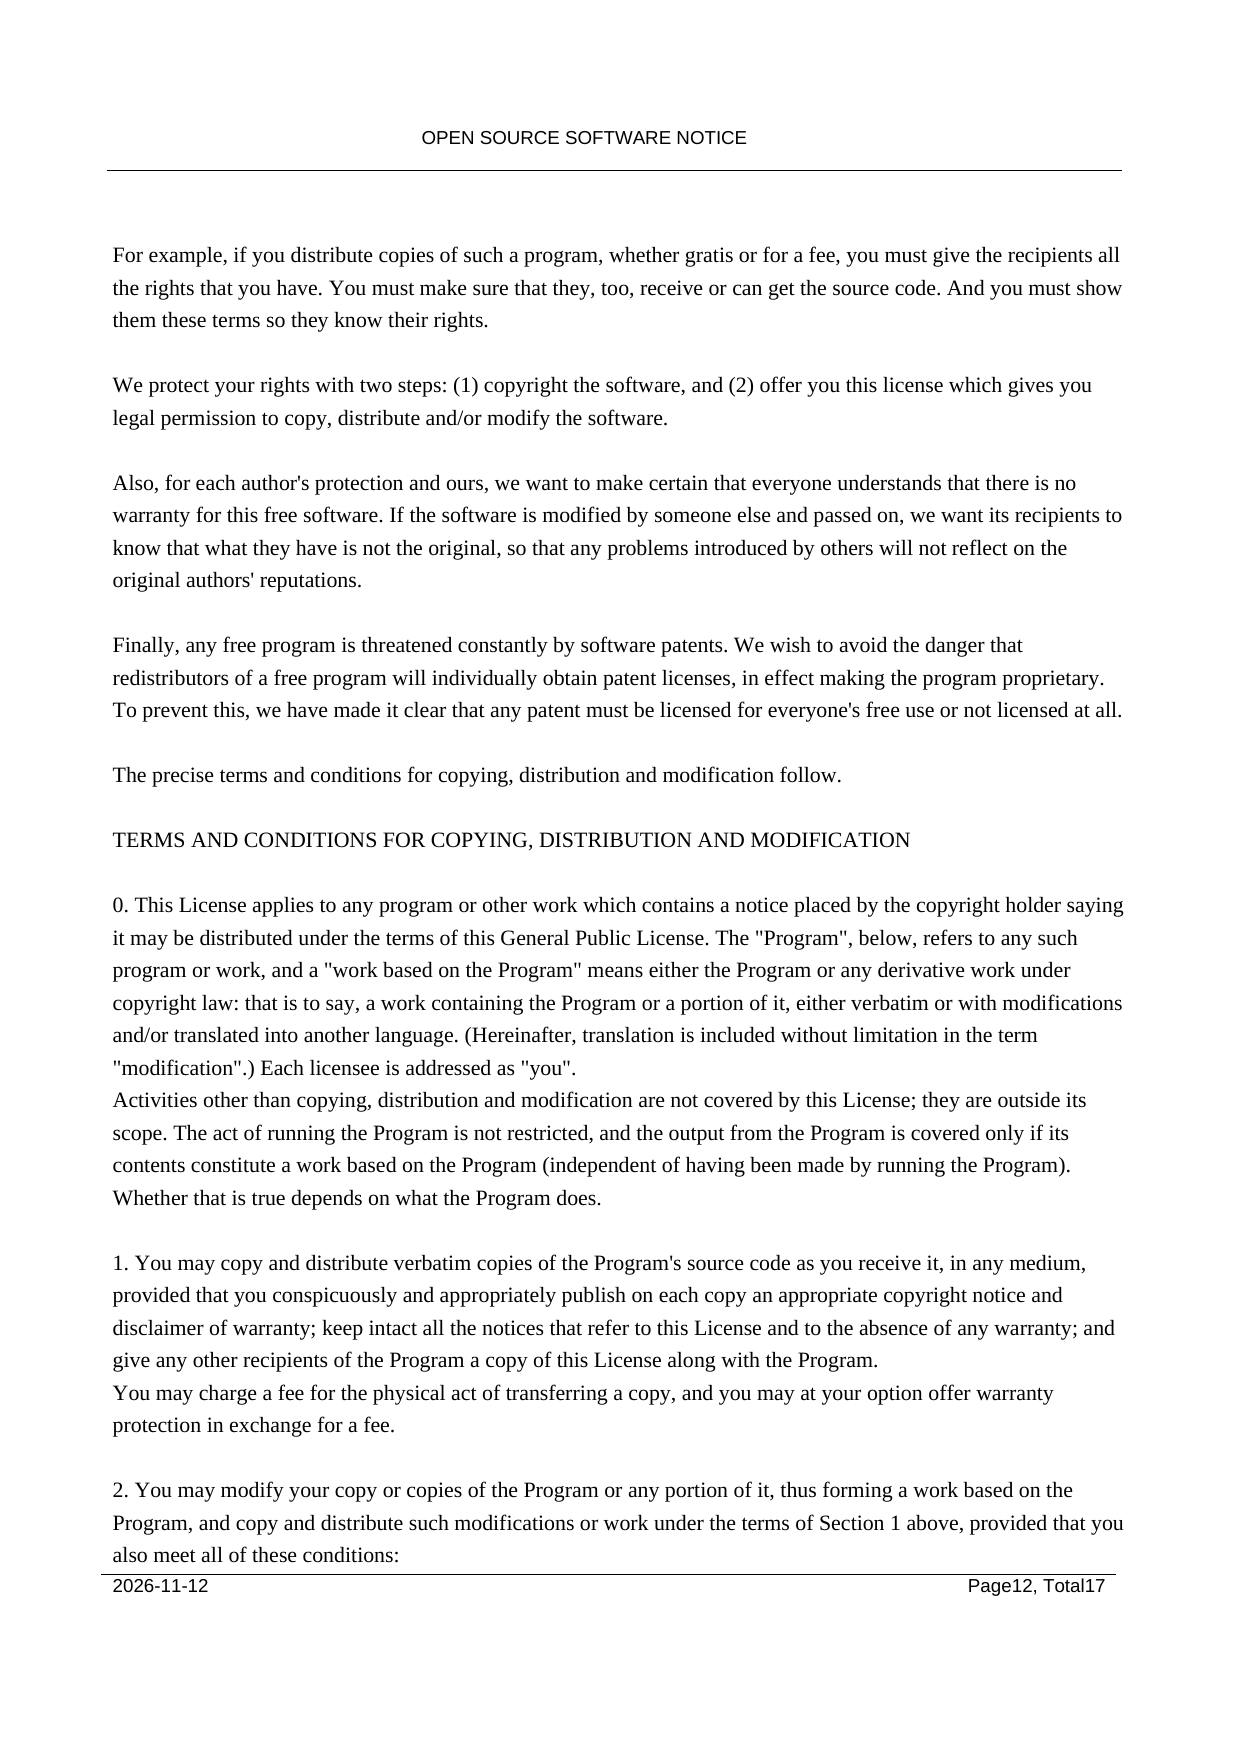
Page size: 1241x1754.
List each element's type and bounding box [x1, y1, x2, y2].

text [112, 206, 1128, 1571]
